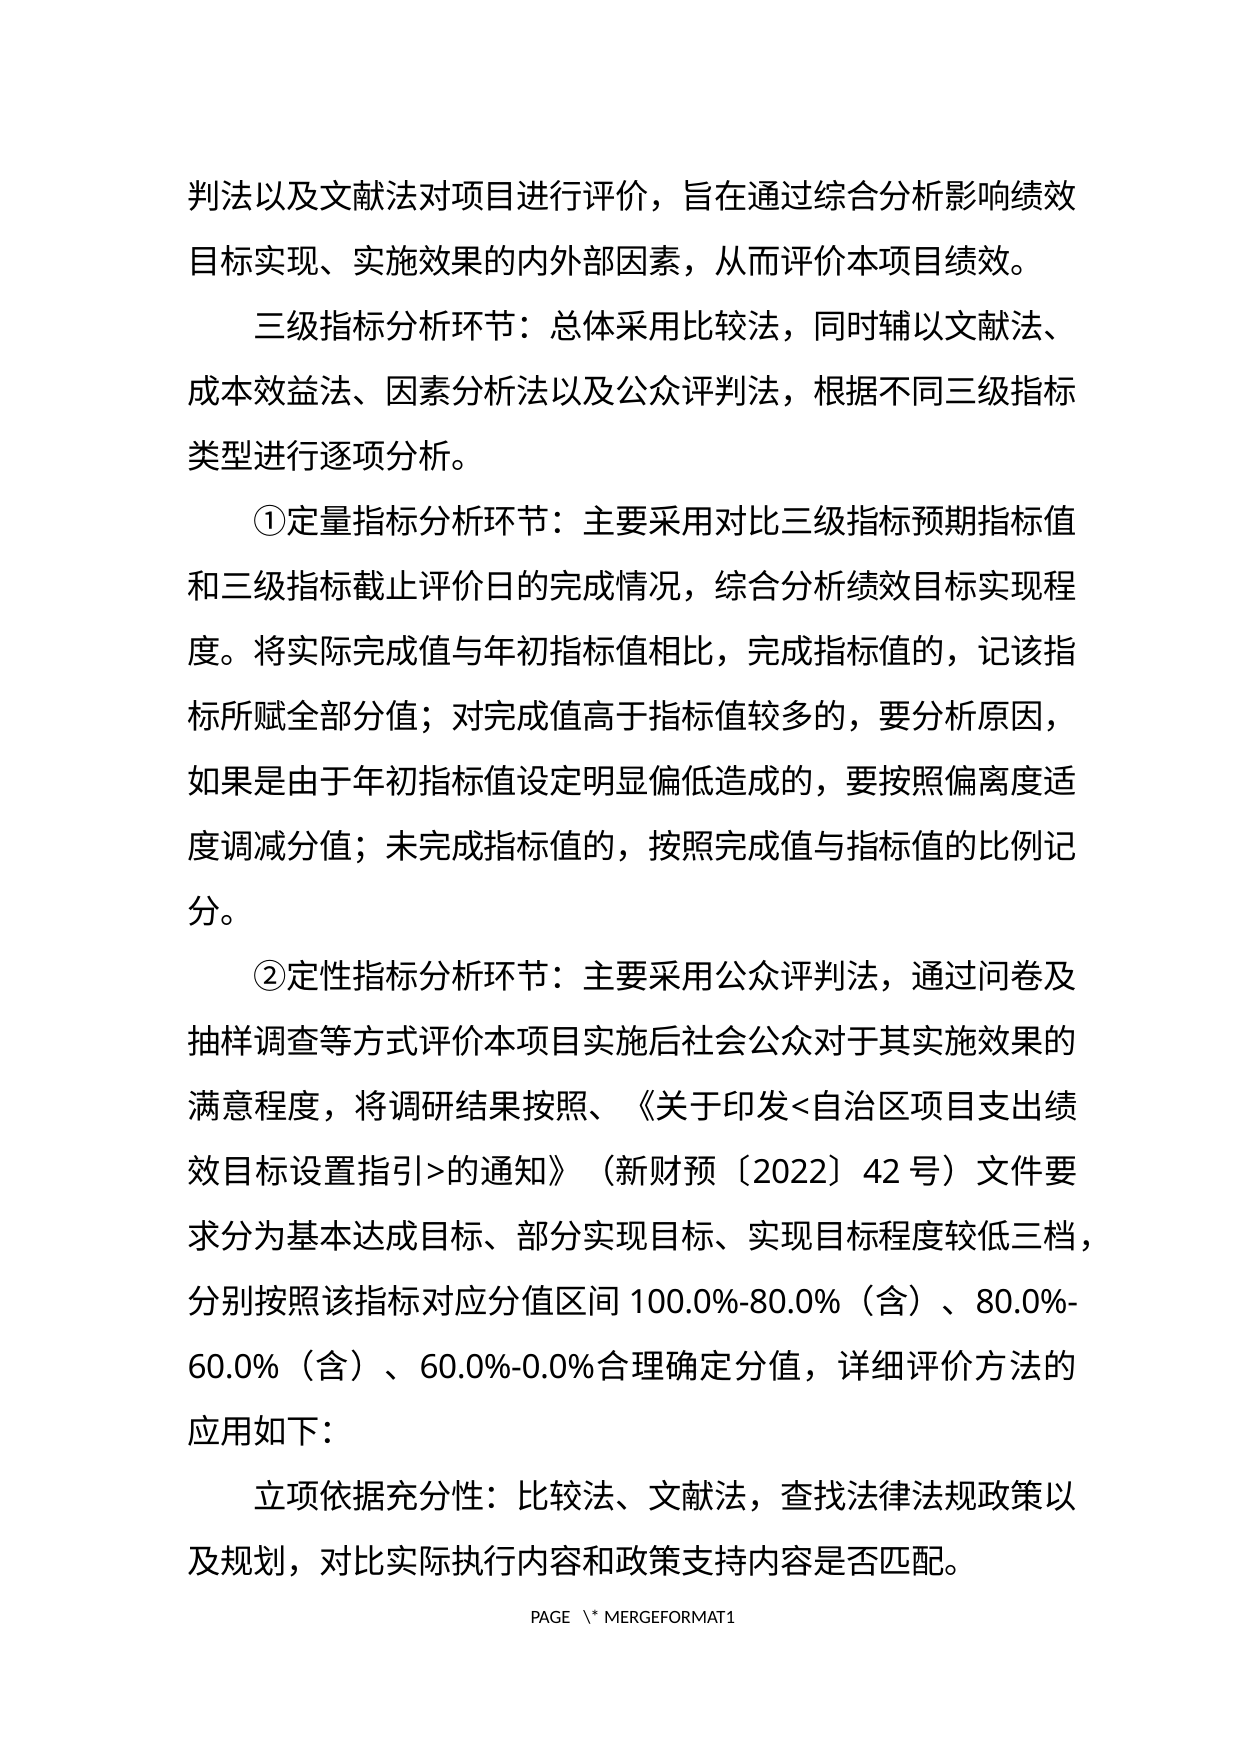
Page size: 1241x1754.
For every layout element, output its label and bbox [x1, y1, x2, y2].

text [187, 162, 1078, 1592]
